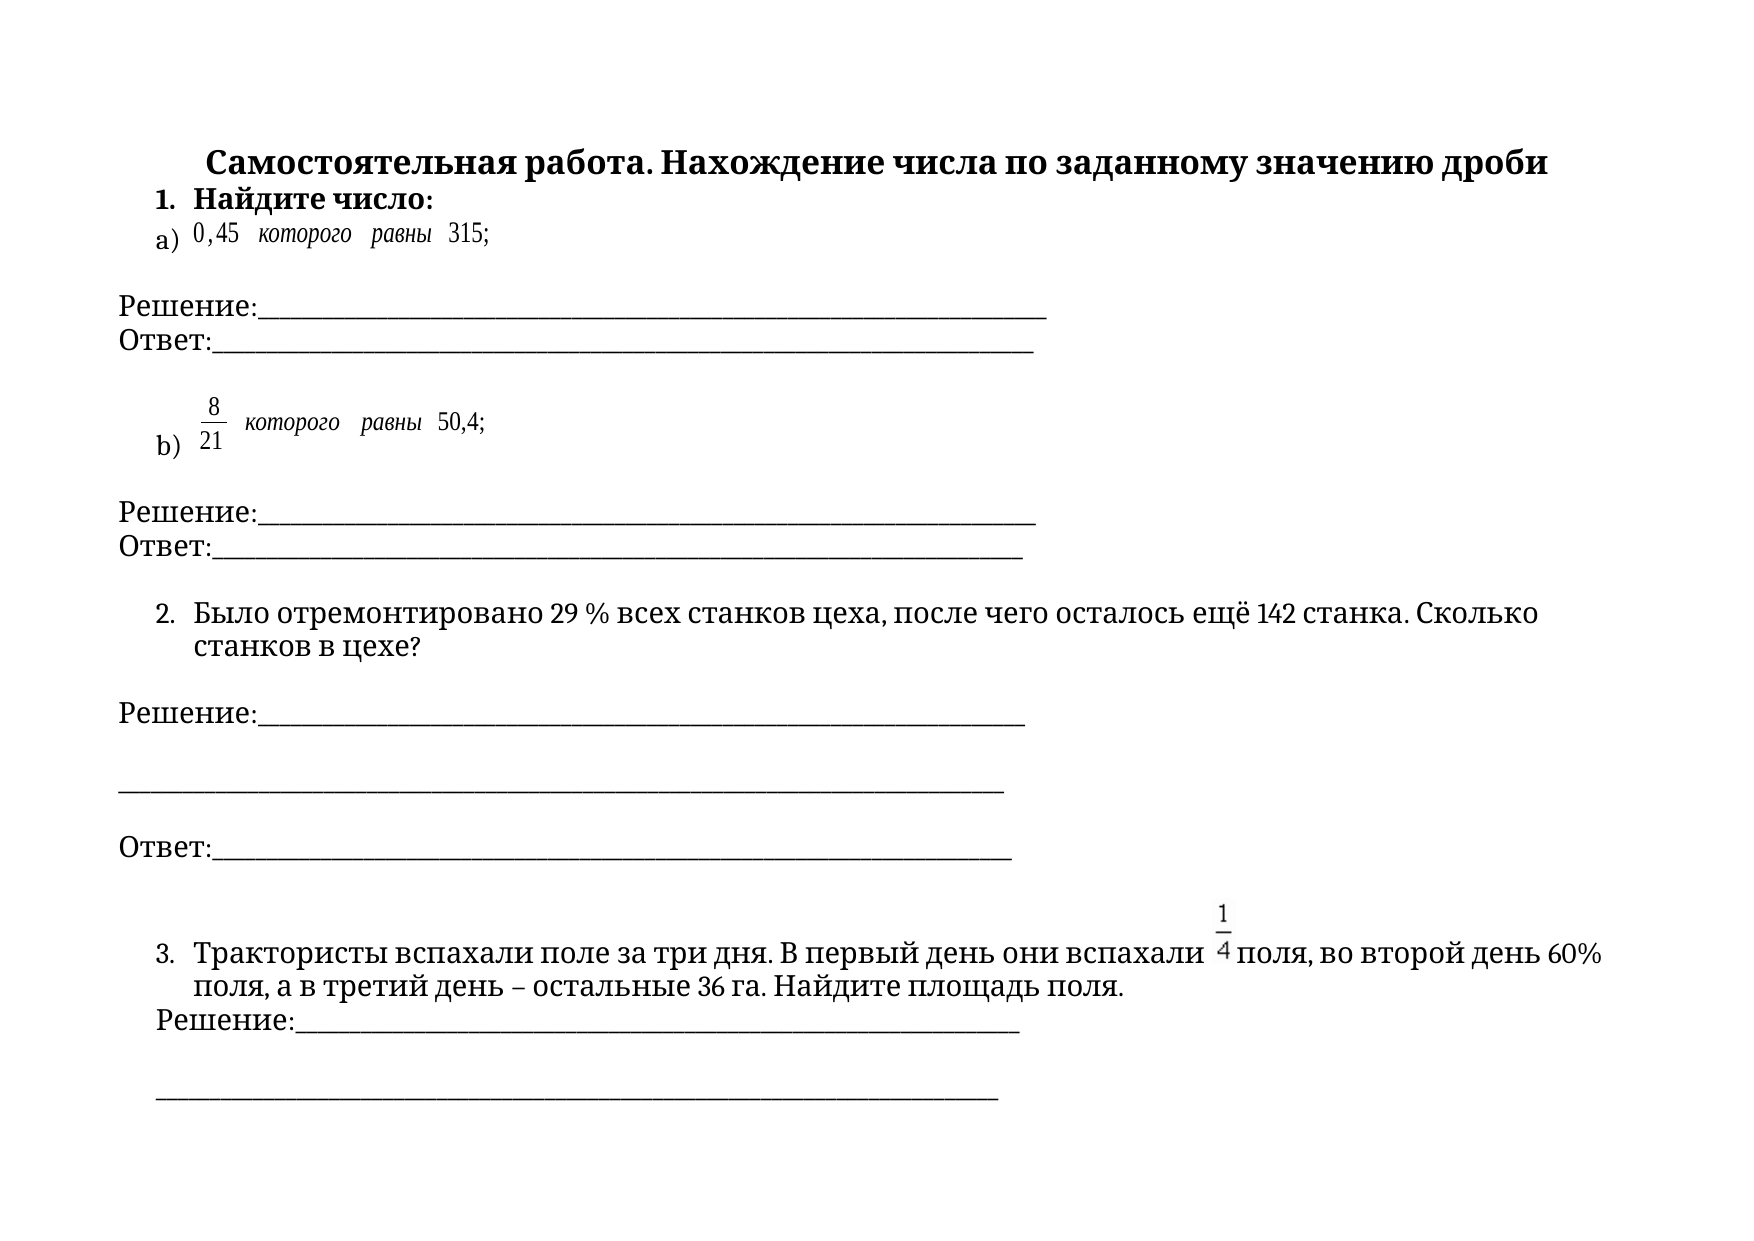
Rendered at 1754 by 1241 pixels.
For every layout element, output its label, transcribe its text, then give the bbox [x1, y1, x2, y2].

text Ответ:____________________________________________________________________________ [118, 324, 1636, 358]
text Решение:___________________________________________________________________ [156, 1004, 1636, 1038]
text Решение:_________________________________________________________________________ [118, 291, 1636, 324]
text ______________________________________________________________________________ [156, 1071, 1636, 1105]
text Самостоятельная работа. Нахождение числа по заданному значению дроби [118, 145, 1636, 183]
text Решение:_______________________________________________________________________ [118, 697, 1636, 731]
list Трактористы вспахали поле за три дня. В первый день они вспахали поля, во второй день 60% поля, а в третий день – остальные . Найдите площадь поля. [156, 899, 1636, 1004]
text Решение:________________________________________________________________________ [118, 496, 1636, 530]
text __________________________________________________________________________________ [118, 764, 1636, 798]
text Ответ:__________________________________________________________________________ [118, 832, 1636, 865]
text Ответ:___________________________________________________________________________ [118, 530, 1636, 563]
list Было отремонтировано 29 % всех станков цеха, после чего осталось ещё 142 станка. Сколько станков в цехе? [156, 597, 1636, 664]
list Найдите число: [156, 183, 1636, 217]
picture [1212, 898, 1237, 964]
